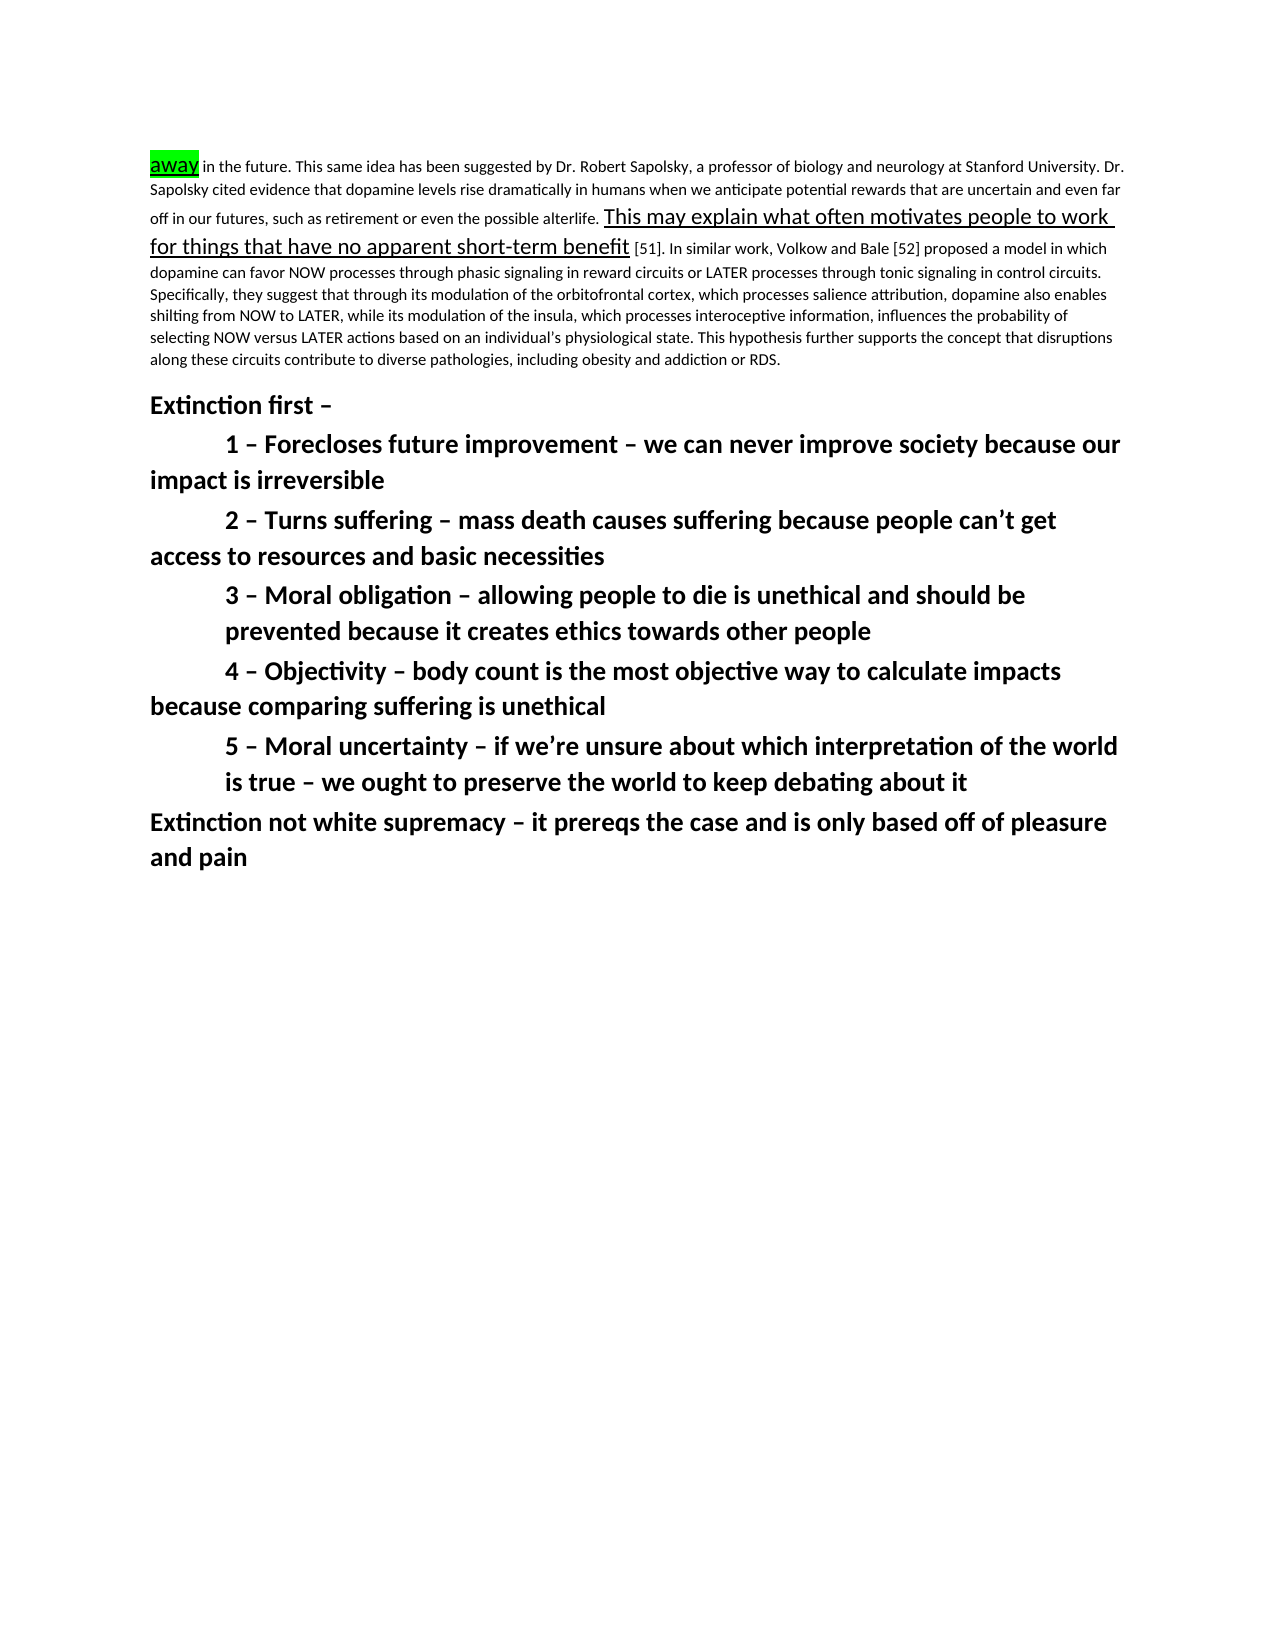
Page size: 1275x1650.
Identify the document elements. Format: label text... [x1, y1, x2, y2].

subtitle 3 – Moral obligation – allowing people to die is unethical and should be prevented because it creates ethics towards other people [225, 578, 1125, 647]
subtitle 5 – Moral uncertainty – if we’re unsure about which interpretation of the world is true – we ought to preserve the world to keep debating about it [225, 729, 1125, 798]
subtitle 1 – Forecloses future improvement – we can never improve society because our impact is irreversible [150, 428, 1125, 496]
subtitle Extinction first – [150, 388, 1125, 421]
subtitle 4 – Objectivity – body count is the most objective way to calculate impacts because comparing suffering is unethical [150, 654, 1125, 723]
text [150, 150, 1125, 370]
subtitle 2 – Turns suffering – mass death causes suffering because people can’t get access to resources and basic necessities [150, 503, 1125, 572]
subtitle Extinction not white supremacy – it prereqs the case and is only based off of pleasure and pain [150, 805, 1125, 873]
